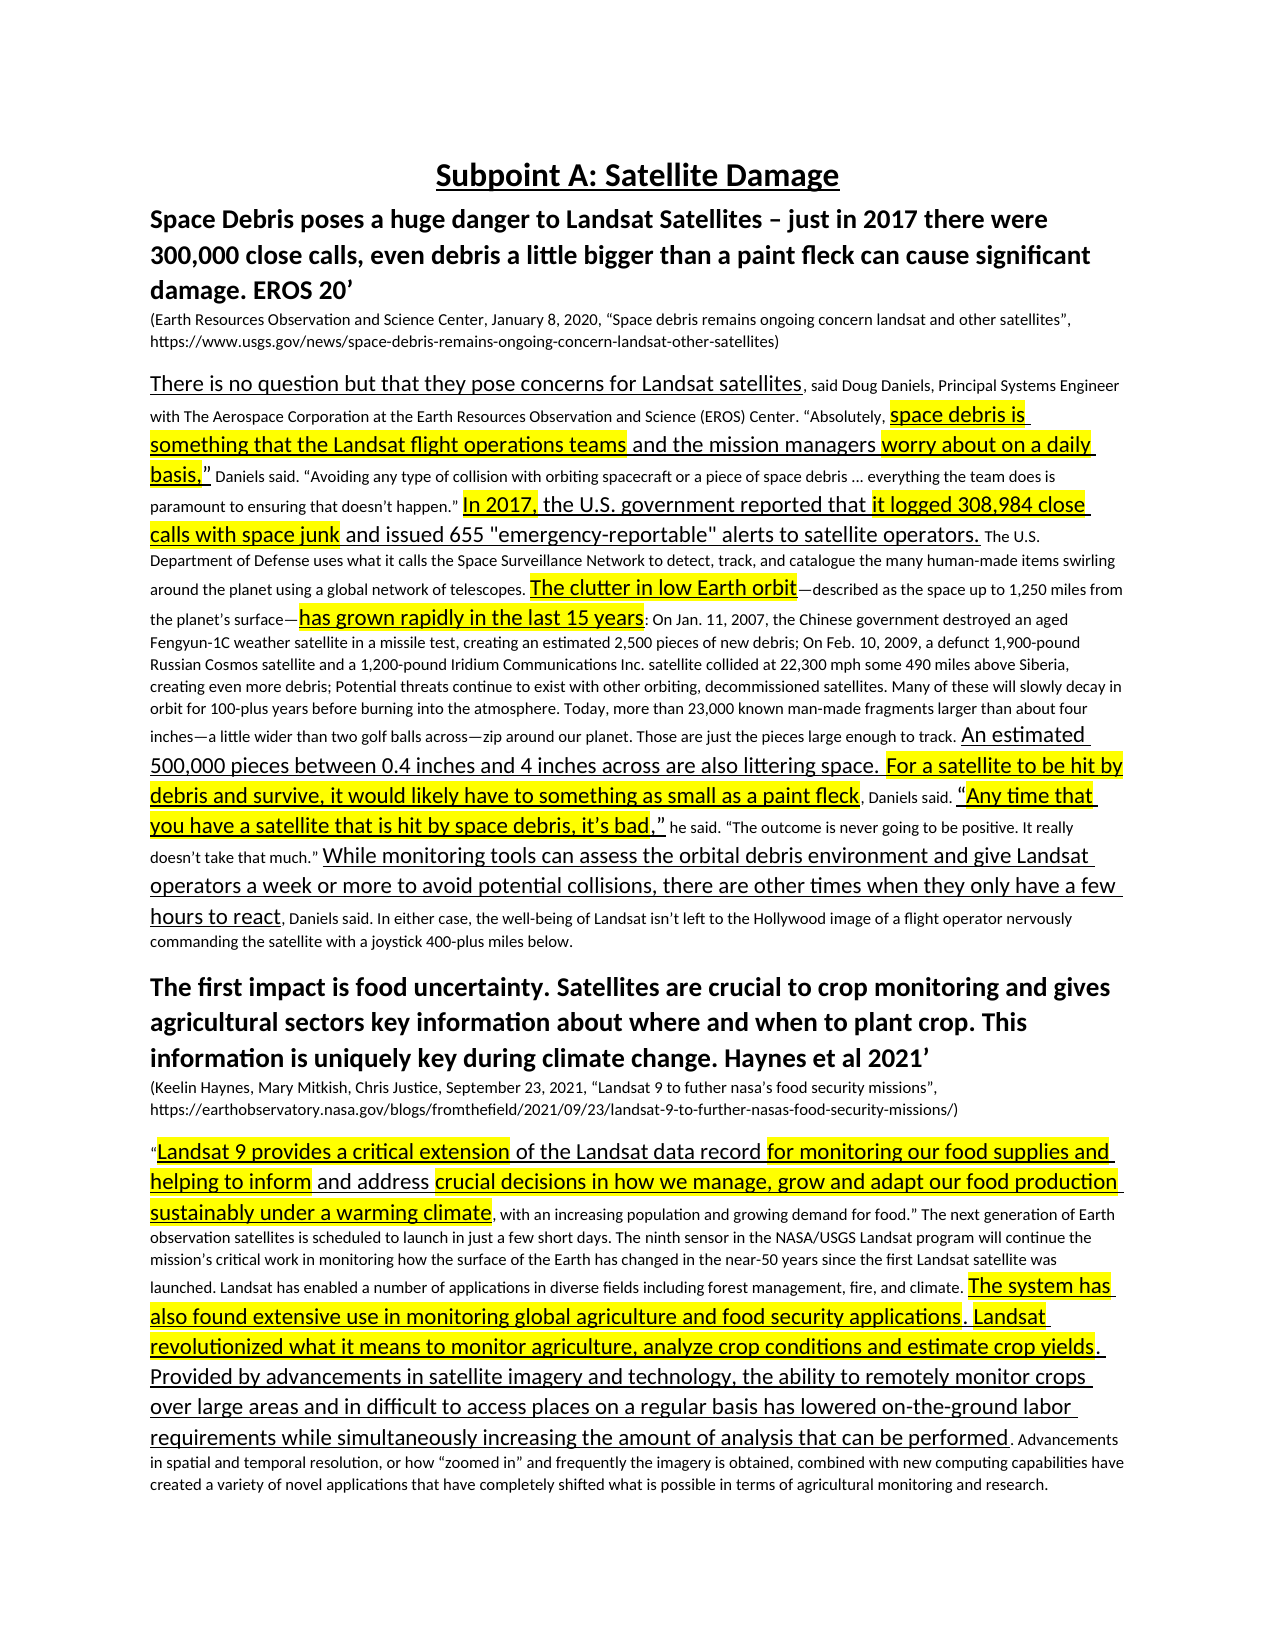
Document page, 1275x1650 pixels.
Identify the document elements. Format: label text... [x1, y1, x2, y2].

subtitle Space Debris poses a huge danger to Landsat Satellites – just in 2017 there were 300,000 close calls, even debris a little bigger than a paint fleck can cause significant damage. EROS 20’ [150, 202, 1125, 307]
subtitle Subpoint A: Satellite Damage [150, 154, 1125, 195]
text (Keelin Haynes, Mary Mitkish, Chris Justice, September 23, 2021, “Landsat 9 to futher nasa’s food security missions”, https://earthobservatory.nasa.gov/blogs/fromthefield/2021/09/23/landsat-9-to-further-nasas-food-security-missions/) [150, 1077, 1125, 1119]
text (Earth Resources Observation and Science Center, January 8, 2020, “Space debris remains ongoing concern landsat and other satellites”, https://www.usgs.gov/news/space-debris-remains-ongoing-concern-landsat-other-satellites) [150, 309, 1125, 351]
text “Landsat 9 provides a critical extension of the Landsat data record for monitoring our food supplies and helping to inform and address crucial decisions in how we manage, grow and adapt our food production sustainably under a warming climate, with an increasing population and growing demand for food.” The next generation of Earth observation satellites is scheduled to launch in just a few short days. The ninth sensor in the NASA/USGS Landsat program will continue the mission’s critical work in monitoring how the surface of the Earth has changed in the near-50 years since the first Landsat satellite was launched. Landsat has enabled a number of applications in diverse fields including forest management, fire, and climate. The system has also found extensive use in monitoring global agriculture and food security applications. Landsat revolutionized what it means to monitor agriculture, analyze crop conditions and estimate crop yields. Provided by advancements in satellite imagery and technology, the ability to remotely monitor crops over large areas and in difficult to access places on a regular basis has lowered on-the-ground labor requirements while simultaneously increasing the amount of analysis that can be performed. Advancements in spatial and temporal resolution, or how “zoomed in” and frequently the imagery is obtained, combined with new computing capabilities have created a variety of novel applications that have completely shifted what is possible in terms of agricultural monitoring and research. [150, 1137, 1125, 1494]
subtitle The first impact is food uncertainty. Satellites are crucial to crop monitoring and gives agricultural sectors key information about where and when to plant crop. This information is uniquely key during climate change. Haynes et al 2021’ [150, 970, 1125, 1074]
text There is no question but that they pose concerns for Landsat satellites, said Doug Daniels, Principal Systems Engineer with The Aerospace Corporation at the Earth Resources Observation and Science (EROS) Center. “Absolutely, space debris is something that the Landsat flight operations teams and the mission managers worry about on a daily basis,” Daniels said. “Avoiding any type of collision with orbiting spacecraft or a piece of space debris ... everything the team does is paramount to ensuring that doesn’t happen.” In 2017, the U.S. government reported that it logged 308,984 close calls with space junk and issued 655 "emergency-reportable" alerts to satellite operators. The U.S. Department of Defense uses what it calls the Space Surveillance Network to detect, track, and catalogue the many human-made items swirling around the planet using a global network of telescopes. The clutter in low Earth orbit—described as the space up to 1,250 miles from the planet’s surface—has grown rapidly in the last 15 years: On Jan. 11, 2007, the Chinese government destroyed an aged Fengyun-1C weather satellite in a missile test, creating an estimated 2,500 pieces of new debris; On Feb. 10, 2009, a defunct 1,900-pound Russian Cosmos satellite and a 1,200-pound Iridium Communications Inc. satellite collided at 22,300 mph some 490 miles above Siberia, creating even more debris; Potential threats continue to exist with other orbiting, decommissioned satellites. Many of these will slowly decay in orbit for 100-plus years before burning into the atmosphere. Today, more than 23,000 known man-made fragments larger than about four inches—a little wider than two golf balls across—zip around our planet. Those are just the pieces large enough to track. An estimated 500,000 pieces between 0.4 inches and 4 inches across are also littering space. For a satellite to be hit by debris and survive, it would likely have to something as small as a paint fleck, Daniels said. “Any time that you have a satellite that is hit by space debris, it’s bad,” he said. “The outcome is never going to be positive. It really doesn’t take that much.” While monitoring tools can assess the orbital debris environment and give Landsat operators a week or more to avoid potential collisions, there are other times when they only have a few hours to react, Daniels said. In either case, the well-being of Landsat isn’t left to the Hollywood image of a flight operator nervously commanding the satellite with a joystick 400-plus miles below. [150, 369, 1125, 952]
